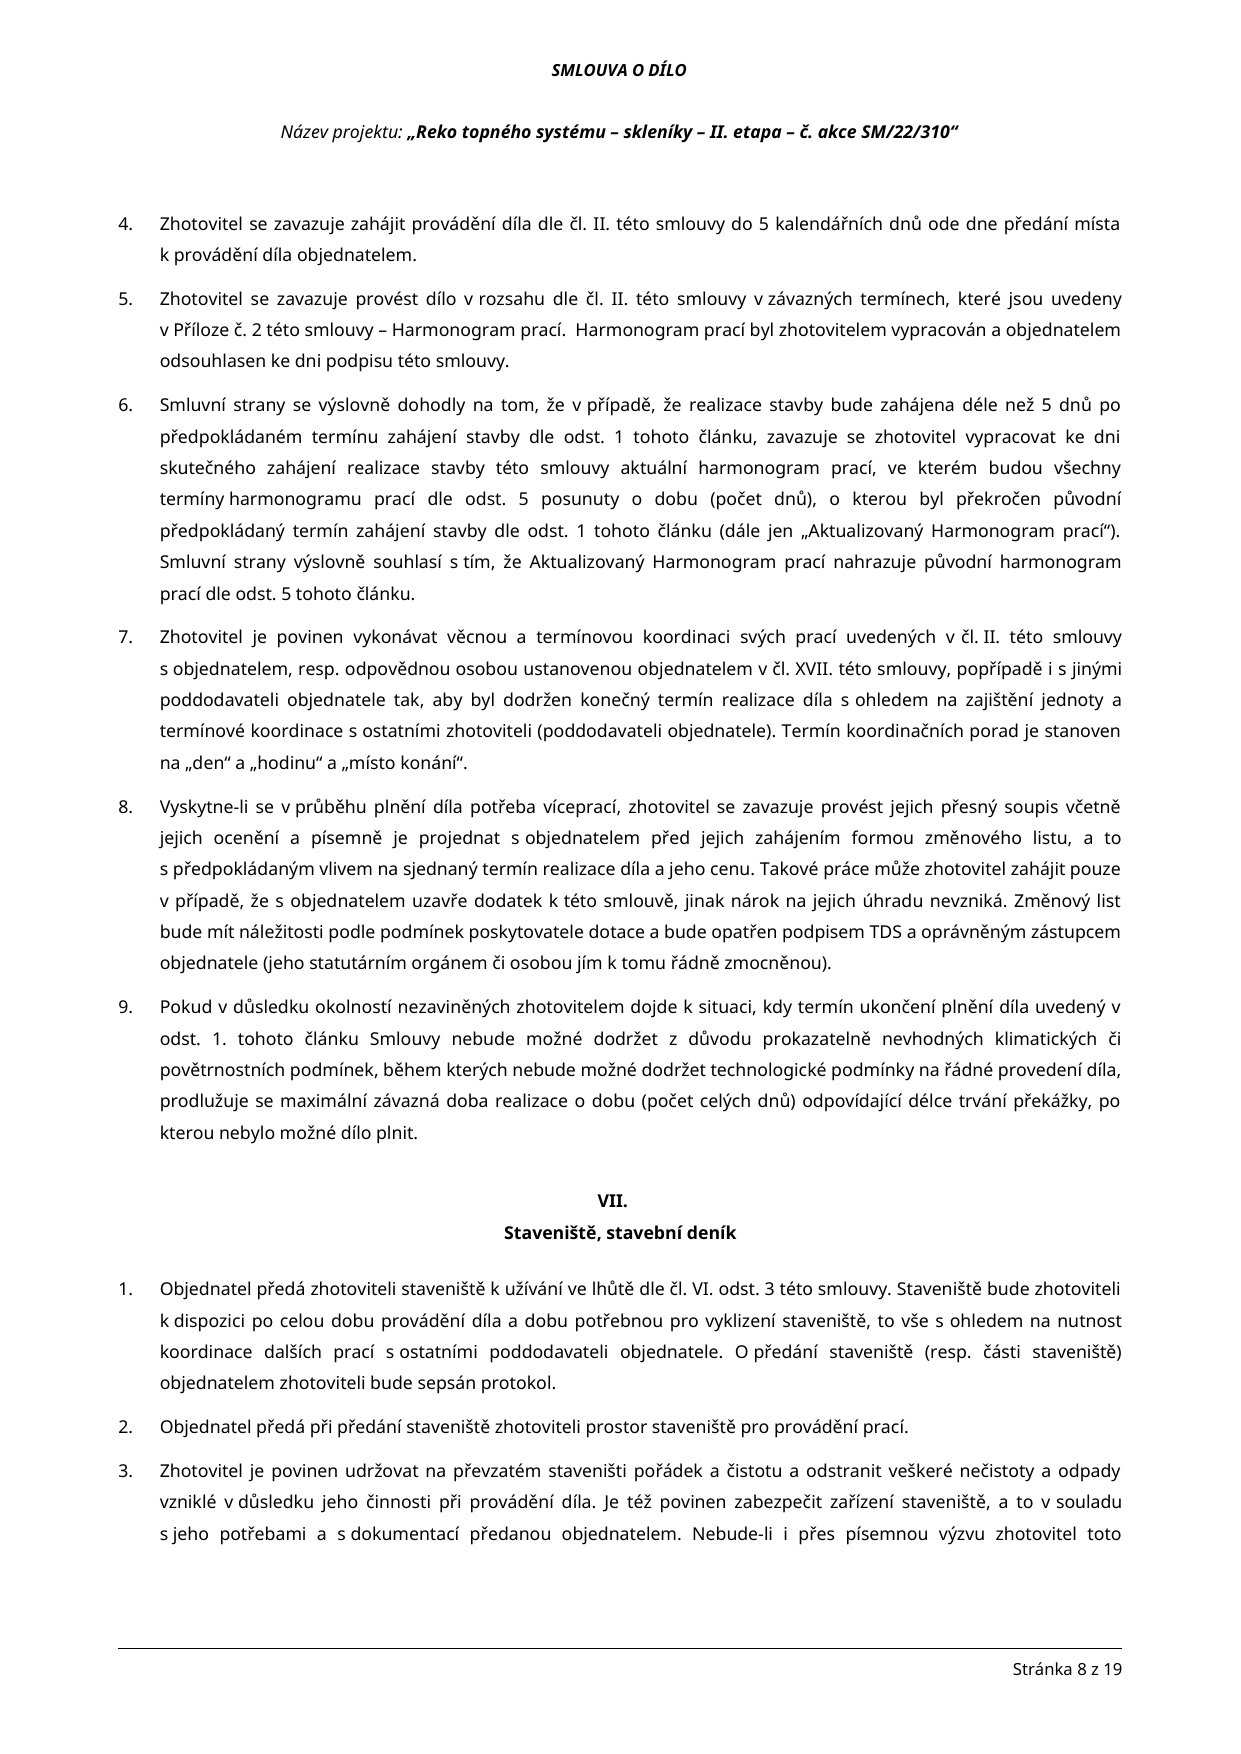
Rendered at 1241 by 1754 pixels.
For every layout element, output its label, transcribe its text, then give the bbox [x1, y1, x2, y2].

text Pokud v důsledku okolností nezaviněných zhotovitelem dojde k situaci, kdy termín ukončení plnění díla uvedený v odst. 1. tohoto článku Smlouvy nebude možné dodržet z důvodu prokazatelně nevhodných klimatických či povětrnostních podmínek, během kterých nebude možné dodržet technologické podmínky na řádné provedení díla, prodlužuje se maximální závazná doba realizace o dobu (počet celých dnů) odpovídající délce trvání překážky, po kterou nebylo možné dílo plnit. [118, 995, 1122, 1144]
text Zhotovitel se zavazuje zahájit provádění díla dle čl. II. této smlouvy do 5 kalendářních dnů ode dne předání místa k provádění díla objednatelem. [118, 211, 1122, 267]
text Smluvní strany se výslovně dohodly na tom, že v případě, že realizace stavby bude zahájena déle než 5 dnů po předpokládaném termínu zahájení stavby dle odst. 1 tohoto článku, zavazuje se zhotovitel vypracovat ke dni skutečného zahájení realizace stavby této smlouvy aktuální harmonogram prací, ve kterém budou všechny termíny harmonogramu prací dle odst. 5 posunuty o dobu (počet dnů), o kterou byl překročen původní předpokládaný termín zahájení stavby dle odst. 1 tohoto článku (dále jen „Aktualizovaný Harmonogram prací“). Smluvní strany výslovně souhlasí s tím, že Aktualizovaný Harmonogram prací nahrazuje původní harmonogram prací dle odst. 5 tohoto článku. [118, 393, 1122, 605]
text Objednatel předá při předání staveniště zhotoviteli prostor staveniště pro provádění prací. [118, 1414, 1122, 1439]
text Zhotovitel se zavazuje provést dílo v rozsahu dle čl. II. této smlouvy v závazných termínech, které jsou uvedeny v Příloze č. 2 této smlouvy – Harmonogram prací. Harmonogram prací byl zhotovitelem vypracován a objednatelem odsouhlasen ke dni podpisu této smlouvy. [118, 286, 1122, 373]
text Vyskytne-li se v průběhu plnění díla potřeba víceprací, zhotovitel se zavazuje provést jejich přesný soupis včetně jejich ocenění a písemně je projednat s objednatelem před jejich zahájením formou změnového listu, a to s předpokládaným vlivem na sjednaný termín realizace díla a jeho cenu. Takové práce může zhotovitel zahájit pouze v případě, že s objednatelem uzavře dodatek k této smlouvě, jinak nárok na jejich úhradu nevzniká. Změnový list bude mít náležitosti podle podmínek poskytovatele dotace a bude opatřen podpisem TDS a oprávněným zástupcem objednatele (jeho statutárním orgánem či osobou jím k tomu řádně zmocněnou). [118, 794, 1122, 975]
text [118, 1458, 1122, 1545]
text Objednatel předá zhotoviteli staveniště k užívání ve lhůtě dle čl. VI. odst. 3 této smlouvy. Staveniště bude zhotoviteli k dispozici po celou dobu provádění díla a dobu potřebnou pro vyklizení staveniště, to vše s ohledem na nutnost koordinace dalších prací s ostatními poddodavateli objednatele. O předání staveniště (resp. části staveniště) objednatelem zhotoviteli bude sepsán protokol. [118, 1277, 1122, 1395]
text Zhotovitel je povinen vykonávat věcnou a termínovou koordinaci svých prací uvedených v čl. II. této smlouvy s objednatelem, resp. odpovědnou osobou ustanovenou objednatelem v čl. XVII. této smlouvy, popřípadě i s jinými poddodavateli objednatele tak, aby byl dodržen konečný termín realizace díla s ohledem na zajištění jednoty a termínové koordinace s ostatními zhotoviteli (poddodavateli objednatele). Termín koordinačních porad je stanoven na „den“ a „hodinu“ a „místo konání“. [118, 625, 1122, 774]
text Staveniště, stavební deník [118, 1220, 1122, 1244]
